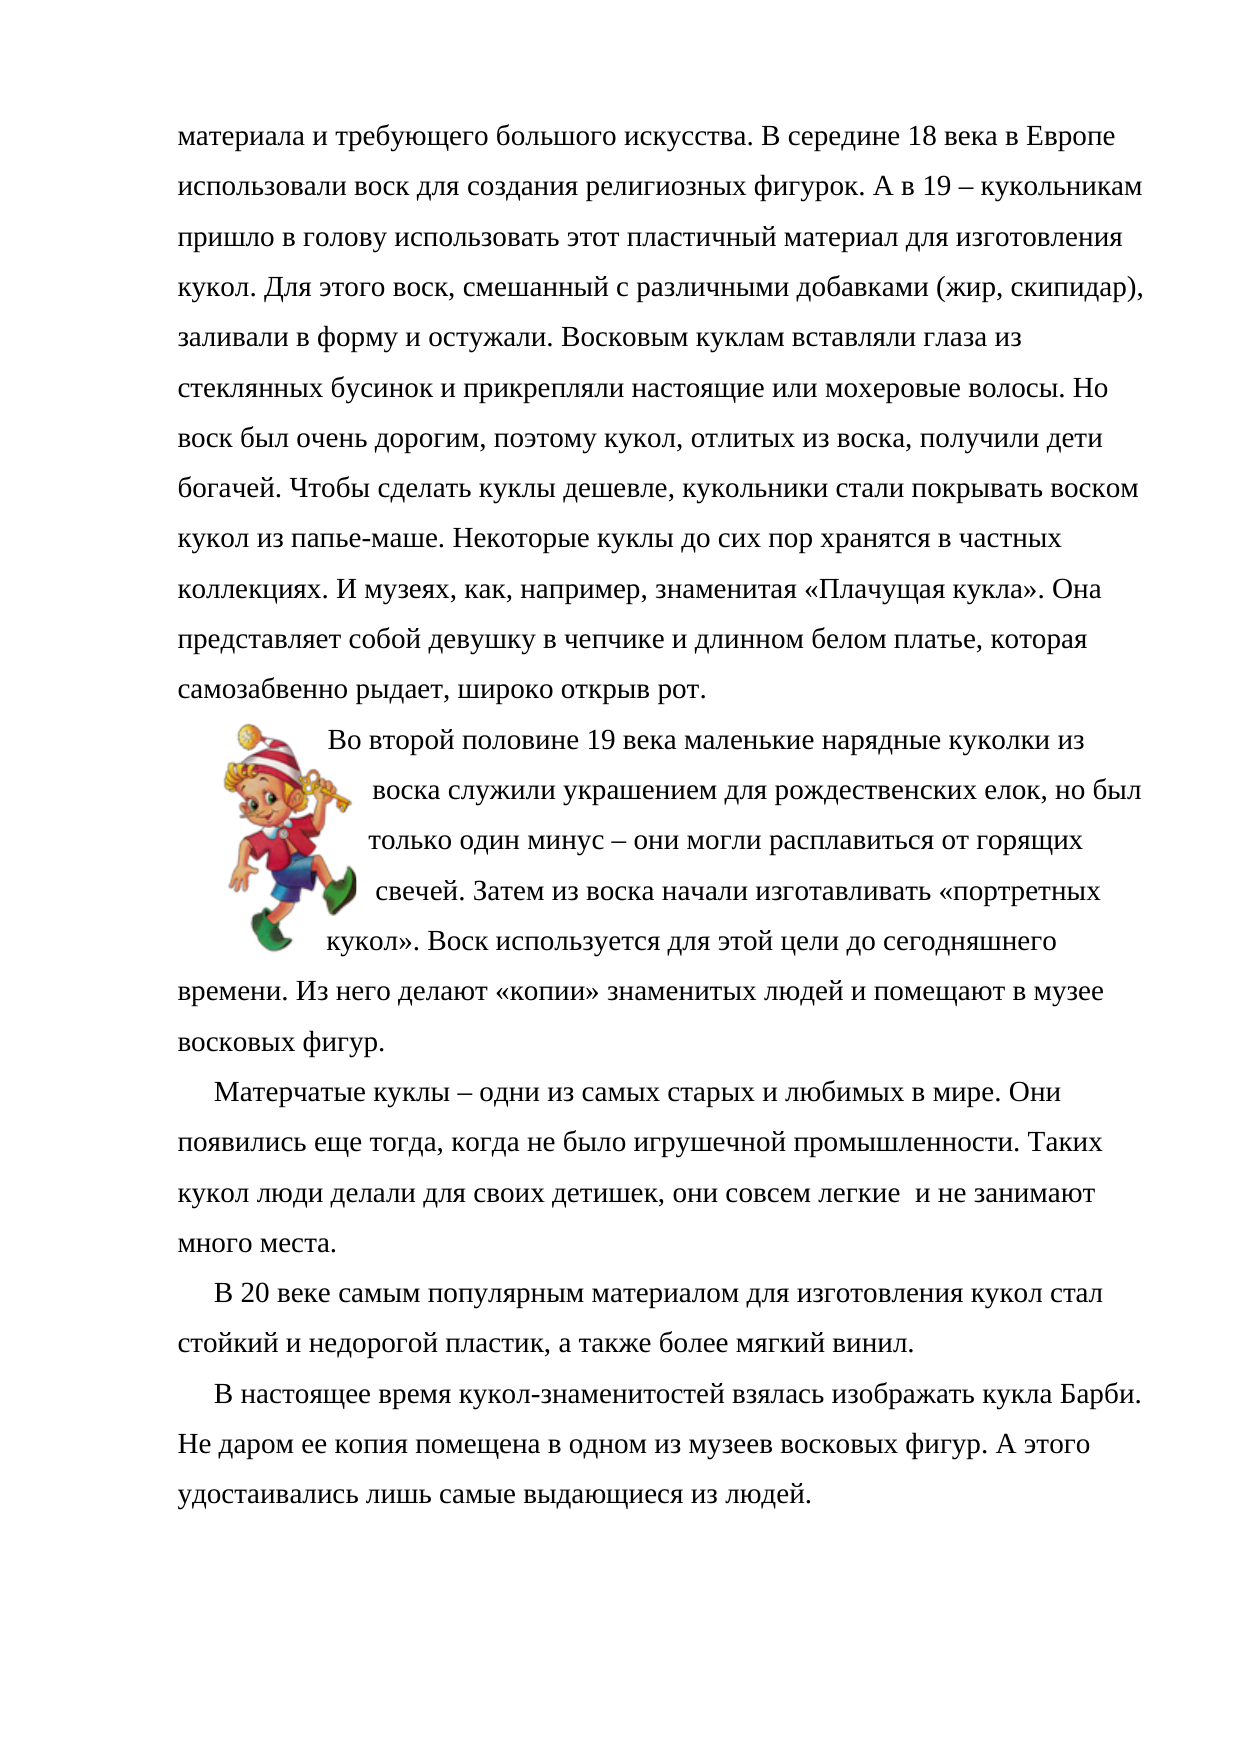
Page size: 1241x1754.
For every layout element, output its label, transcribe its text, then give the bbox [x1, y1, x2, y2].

picture [218, 721, 357, 954]
text В настоящее время кукол-знаменитостей взялась изображать кукла Барби. Не даром ее копия помещена в одном из музеев восковых фигур. А этого удостаивались лишь самые выдающиеся из людей. [177, 1376, 1152, 1510]
text Во второй половине 19 века маленькие нарядные куколки из воска служили украшением для рождественских елок, но был только один минус – они могли расплавиться от горящих свечей. Затем из воска начали изготавливать «портретных кукол». Воск используется для этой цели до сегодняшнего времени. Из него делают «копии» знаменитых людей и помещают в музее восковых фигур. [177, 722, 1152, 1057]
text В 20 веке самым популярным материалом для изготовления кукол стал стойкий и недорогой пластик, а также более мягкий винил. [177, 1275, 1152, 1359]
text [177, 118, 1152, 705]
text Матерчатые куклы – одни из самых старых и любимых в мире. Они появились еще тогда, когда не было игрушечной промышленности. Таких кукол люди делали для своих детишек, они совсем легкие и не занимают много места. [177, 1074, 1152, 1258]
